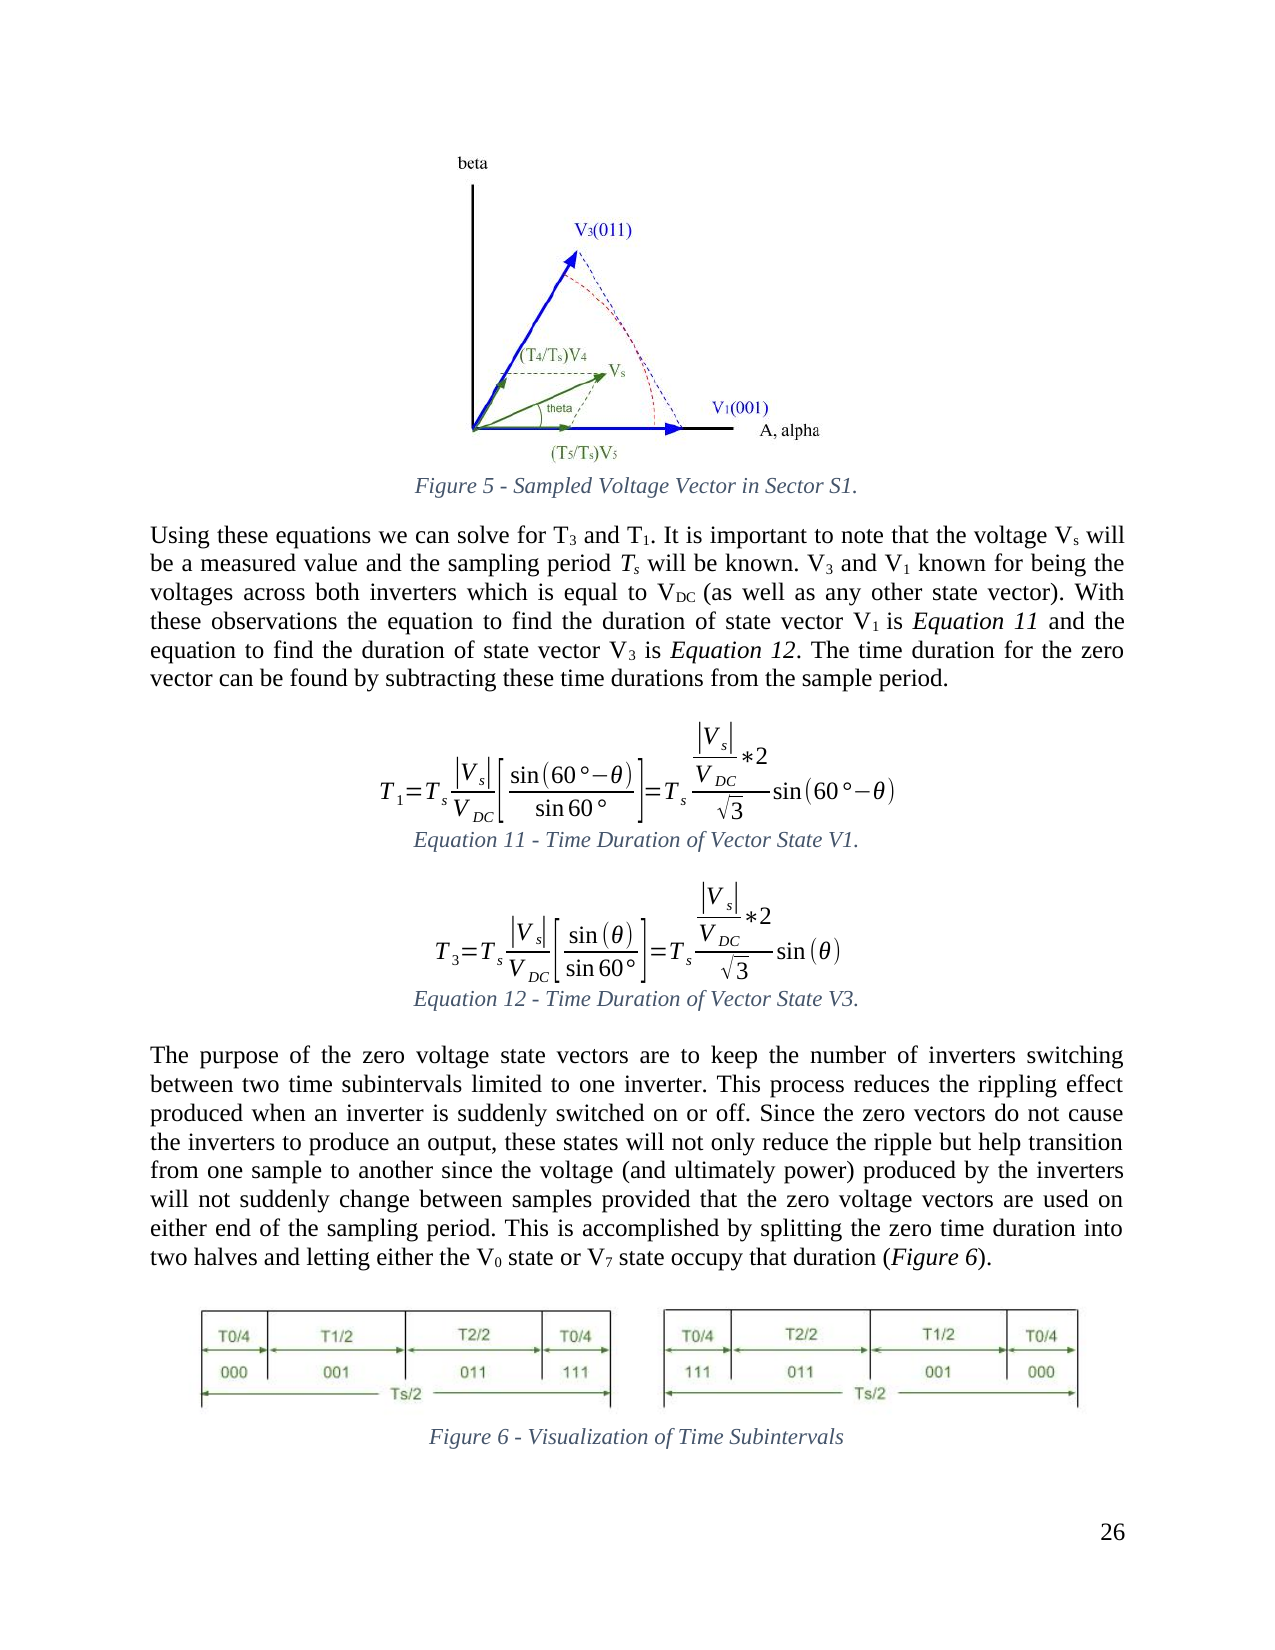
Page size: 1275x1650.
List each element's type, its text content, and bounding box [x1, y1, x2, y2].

text Equation 12 - Time Duration of Vector State V3. [150, 986, 1125, 1012]
text Equation 11 - Time Duration of Vector State V1. [150, 826, 1125, 852]
picture [188, 1299, 1087, 1423]
text Using these equations we can solve for T3 and T1. It is important to note that the voltage Vs will be a measured value and the sampling period Ts will be known. V3 and V1 known for being the voltages across both inverters which is equal to VDC (as well as any other state vector). With these observations the equation to find the duration of state vector V1 is Equation 11 and the equation to find the duration of state vector V3 is Equation 12. The time duration for the zero vector can be found by subtracting these time durations from the sample period. [150, 520, 1125, 692]
text Figure 5 - Sampled Voltage Vector in Sector S1. [150, 472, 1125, 498]
text Figure 6 - Visualization of Time Subintervals [150, 1423, 1125, 1449]
picture [450, 150, 826, 472]
text The purpose of the zero voltage state vectors are to keep the number of inverters switching between two time subintervals limited to one inverter. This process reduces the rippling effect produced when an inverter is suddenly switched on or off. Since the zero vectors do not cause the inverters to produce an output, these states will not only reduce the ripple but help transition from one sample to another since the voltage (and ultimately power) produced by the inverters will not suddenly change between samples provided that the zero voltage vectors are used on either end of the sampling period. This is accomplished by splitting the zero time duration into two halves and letting either the V0 state or V7 state occupy that duration (Figure 6). [150, 1041, 1125, 1271]
